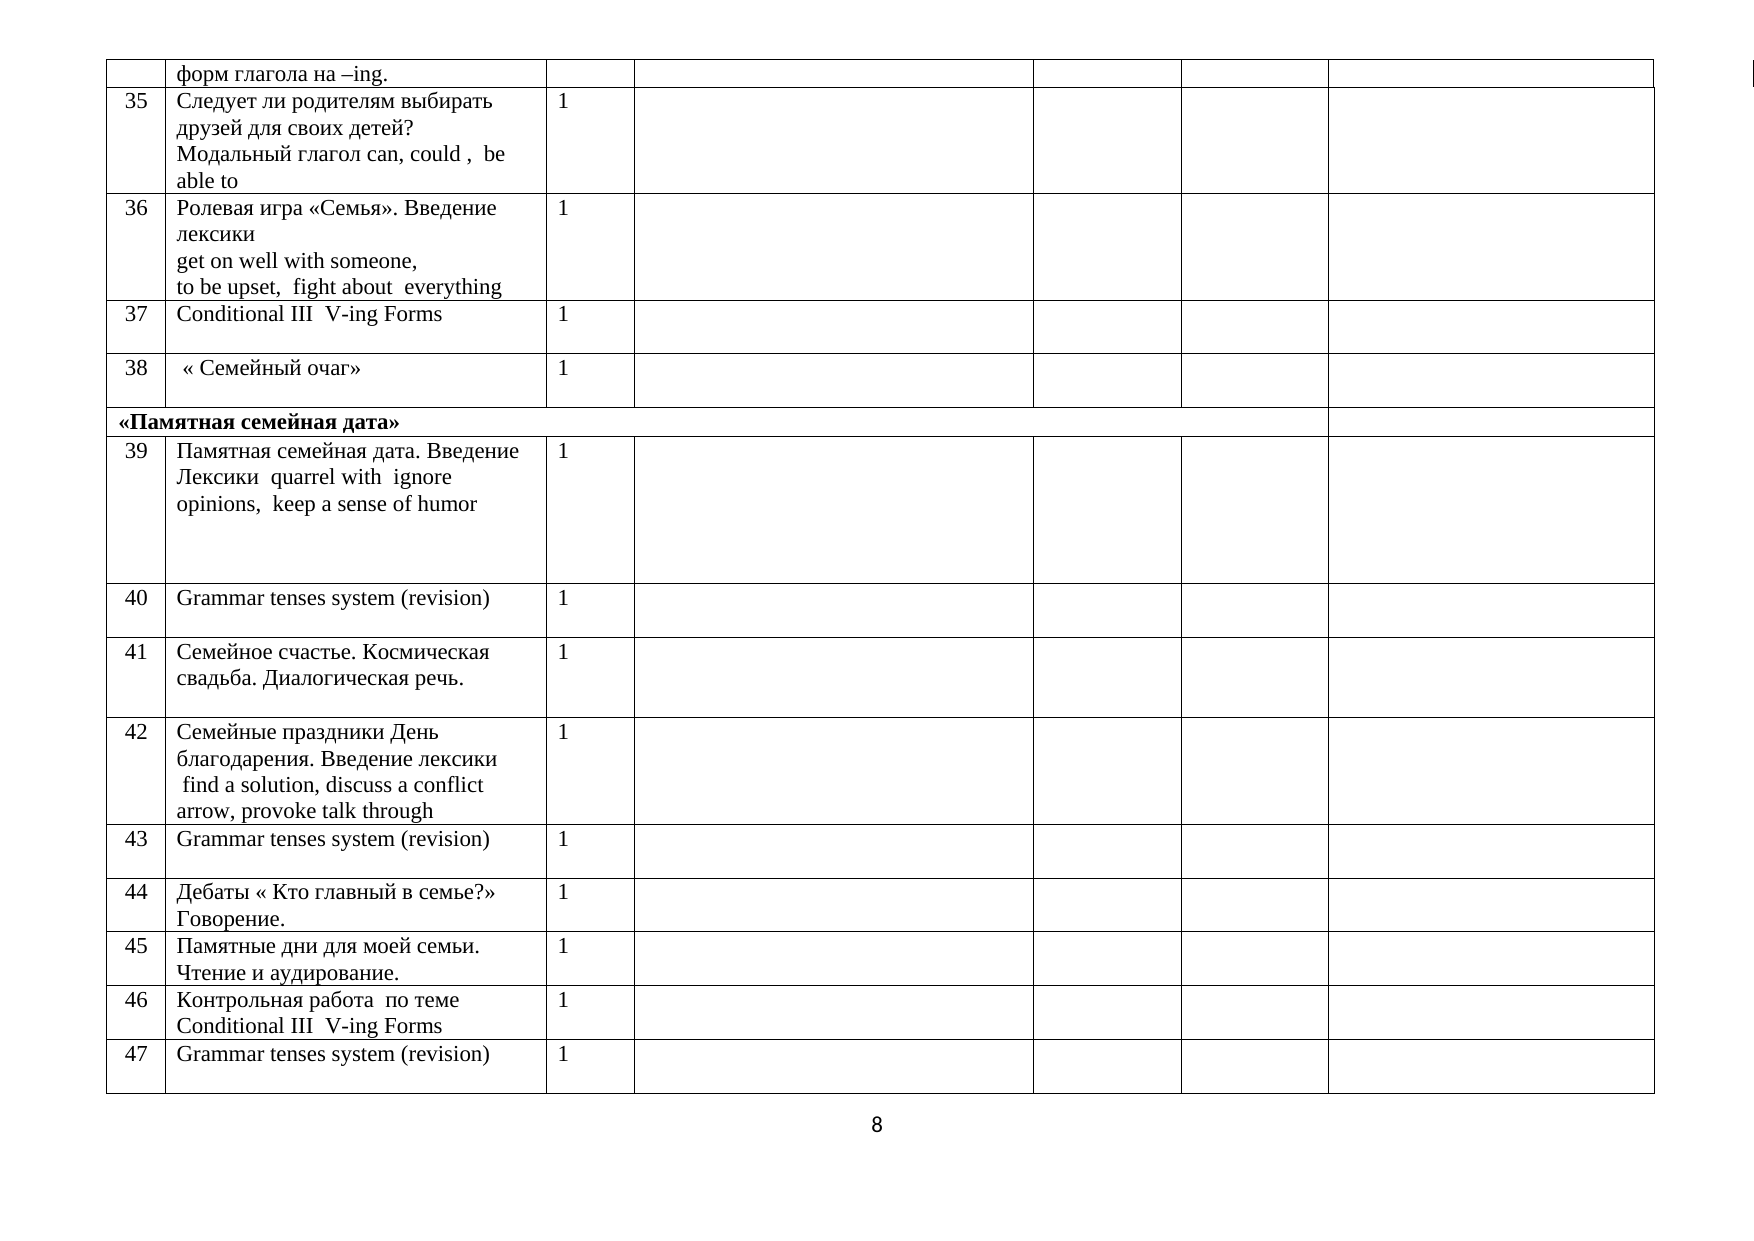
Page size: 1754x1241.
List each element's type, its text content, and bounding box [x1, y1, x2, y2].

table_cell Ролевая игра «Семья». Введение лексики get on well with someone, to be upset, fight about everything [166, 194, 546, 299]
table_cell [1329, 437, 1654, 583]
table_cell [1034, 825, 1181, 877]
table_cell 43 [107, 825, 165, 877]
table_cell 1 [547, 1040, 634, 1092]
table_cell 1 [547, 825, 634, 877]
table_cell 1 [547, 88, 634, 193]
table_cell [1182, 718, 1328, 824]
table_cell [1329, 88, 1654, 193]
table_cell 39 [107, 437, 165, 583]
table_cell [635, 584, 1033, 637]
table_cell 36 [107, 194, 165, 299]
table_cell [1329, 986, 1654, 1039]
table_cell « Семейный очаг» [166, 354, 546, 407]
table_cell 1 [547, 718, 634, 824]
table_cell [1182, 584, 1328, 637]
table_cell 1 [547, 437, 634, 583]
table_cell [1329, 408, 1654, 436]
table_cell 44 [107, 879, 165, 931]
table_cell [1034, 194, 1181, 299]
table_cell 1 [547, 584, 634, 637]
table_cell 41 [107, 638, 165, 717]
table_cell Conditional III V-ing Forms [166, 301, 546, 353]
table_cell [1329, 301, 1654, 353]
table_cell [1034, 60, 1181, 87]
table_cell Семейное счастье. Космическая свадьба. Диалогическая речь. [166, 638, 546, 717]
table_cell [1182, 88, 1328, 193]
table_cell [635, 879, 1033, 931]
table_cell «Памятная семейная дата» [107, 408, 1328, 436]
table_cell 1 [547, 194, 634, 299]
table_cell 1 [547, 354, 634, 407]
table_cell Семейные праздники День благодарения. Введение лексики find a solution, discuss a conflict arrow, provoke talk through [166, 718, 546, 824]
table_cell [1034, 1040, 1181, 1092]
table_cell 1 [547, 301, 634, 353]
table_cell [1329, 194, 1654, 299]
table_cell [635, 88, 1033, 193]
table_cell [1329, 825, 1654, 877]
table_cell [1034, 301, 1181, 353]
table_cell 47 [107, 1040, 165, 1092]
table_cell [1182, 932, 1328, 985]
table_cell [1034, 437, 1181, 583]
table_cell [635, 1040, 1033, 1092]
table_cell [1034, 354, 1181, 407]
table_cell [1329, 1040, 1654, 1092]
table_cell [1182, 879, 1328, 931]
table_cell 1 [547, 60, 634, 87]
table_cell 1 [547, 986, 634, 1039]
table_cell [1329, 718, 1654, 824]
table_cell 38 [107, 354, 165, 407]
table_cell [1034, 986, 1181, 1039]
table_cell [1034, 88, 1181, 193]
table_cell [1329, 879, 1654, 931]
table_cell Следует ли родителям выбирать друзей для своих детей? Модальный глагол can, could , be able to [166, 88, 546, 193]
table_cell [166, 60, 546, 87]
table_cell [1182, 194, 1328, 299]
table_cell [1329, 60, 1653, 87]
table_cell [1034, 718, 1181, 824]
table_cell Памятные дни для моей семьи. Чтение и аудирование. [166, 932, 546, 985]
table_cell Grammar tenses system (revision) [166, 1040, 546, 1092]
table_cell 34 [107, 60, 165, 87]
table_cell 1 [547, 879, 634, 931]
table_cell 40 [107, 584, 165, 637]
table_cell [1182, 1040, 1328, 1092]
table_cell Grammar tenses system (revision) [166, 825, 546, 877]
table_cell [635, 194, 1033, 299]
table_cell [1034, 638, 1181, 717]
table_cell Дебаты « Кто главный в семье?» Говорение. [166, 879, 546, 931]
table_cell [635, 825, 1033, 877]
table_cell [1034, 932, 1181, 985]
table_cell [1182, 825, 1328, 877]
table_cell [635, 301, 1033, 353]
table_cell [1329, 638, 1654, 717]
table_cell [1182, 437, 1328, 583]
table_cell [1182, 638, 1328, 717]
table_cell 45 [107, 932, 165, 985]
table_cell 42 [107, 718, 165, 824]
table_cell [1329, 354, 1654, 407]
table_cell [1329, 932, 1654, 985]
table_cell [635, 354, 1033, 407]
table_cell [1329, 584, 1654, 637]
table_cell [1654, 59, 1754, 87]
table_cell 1 [547, 638, 634, 717]
table_cell 37 [107, 301, 165, 353]
table_cell [635, 638, 1033, 717]
table_cell 46 [107, 986, 165, 1039]
table_cell [635, 437, 1033, 583]
table_cell [1182, 354, 1328, 407]
table_cell [1182, 986, 1328, 1039]
table_cell 1 [547, 932, 634, 985]
table_cell 35 [107, 88, 165, 193]
table_cell [1034, 584, 1181, 637]
table_cell [1034, 879, 1181, 931]
table_cell [1182, 60, 1328, 87]
table_cell Памятная семейная дата. Введение Лексики quarrel with ignore opinions, keep a sense of humor [166, 437, 546, 583]
table_cell [635, 986, 1033, 1039]
table_cell Контрольная работа по теме Conditional III V-ing Forms [166, 986, 546, 1039]
table_cell Grammar tenses system (revision) [166, 584, 546, 637]
table_cell [635, 718, 1033, 824]
table_cell [635, 60, 1033, 87]
table_cell [635, 932, 1033, 985]
table_cell [1182, 301, 1328, 353]
